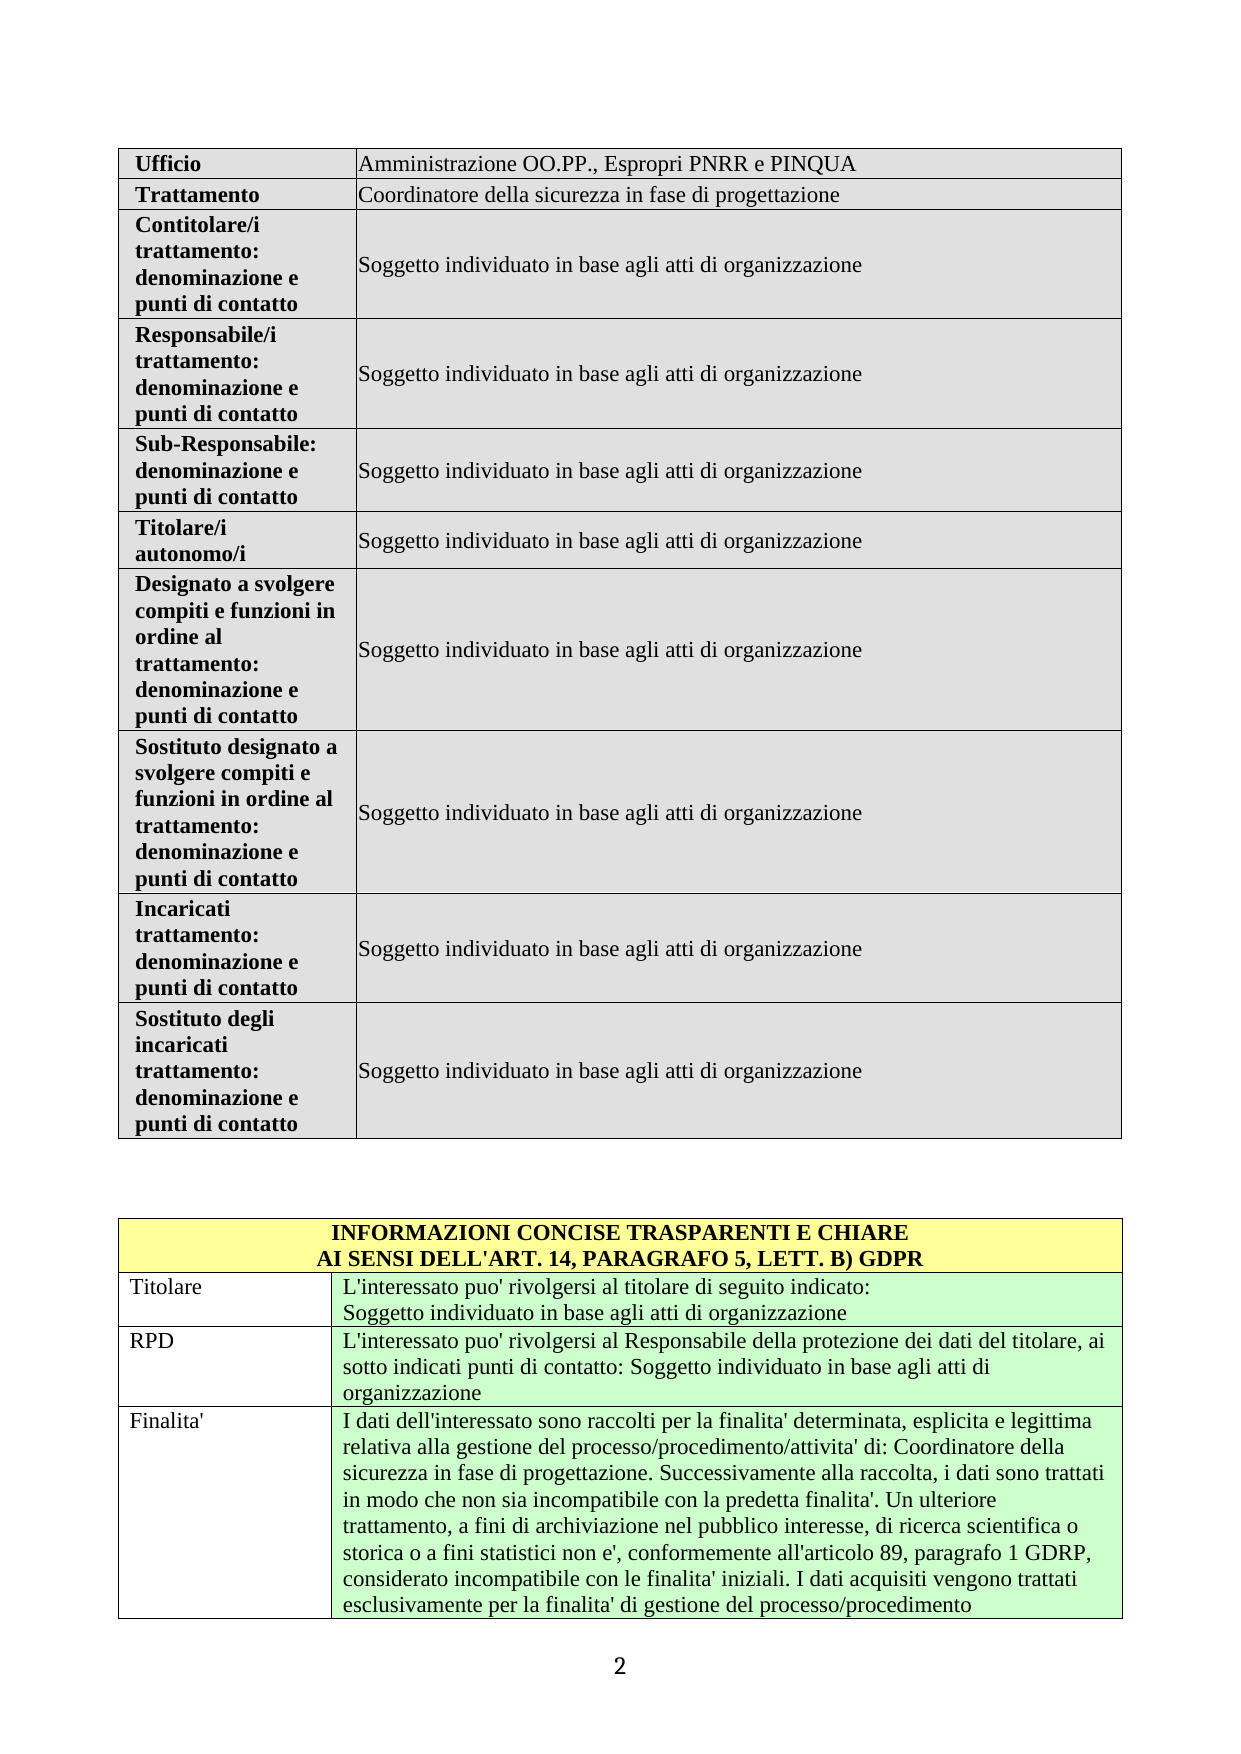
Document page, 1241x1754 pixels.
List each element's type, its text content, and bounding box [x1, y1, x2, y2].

table_cell Titolare [119, 1273, 331, 1326]
table_cell RPD [119, 1327, 331, 1406]
table_cell Trattamento [119, 179, 356, 209]
table_cell Coordinatore della sicurezza in fase di progettazione [357, 179, 1121, 209]
table_cell Titolare/i autonomo/i [119, 512, 356, 568]
table_cell Incaricati trattamento: denominazione e punti di contatto [119, 894, 356, 1002]
table_cell Soggetto individuato in base agli atti di organizzazione [357, 210, 1121, 318]
table_cell Contitolare/i trattamento: denominazione e punti di contatto [119, 210, 356, 318]
table_cell Sostituto designato a svolgere compiti e funzioni in ordine al trattamento: denominazione e punti di contatto [119, 731, 356, 892]
table_cell Sub-Responsabile: denominazione e punti di contatto [119, 429, 356, 511]
table_cell Ufficio [119, 149, 356, 178]
table_cell Soggetto individuato in base agli atti di organizzazione [357, 894, 1121, 1002]
table_header INFORMAZIONI CONCISE TRASPARENTI E CHIARE AI SENSI DELL'ART. 14, PARAGRAFO 5, LETT. B) GDPR [119, 1219, 1122, 1272]
table_cell Soggetto individuato in base agli atti di organizzazione [357, 731, 1121, 892]
table_cell Finalita' [119, 1407, 331, 1618]
table_cell Soggetto individuato in base agli atti di organizzazione [357, 429, 1121, 511]
table_cell Soggetto individuato in base agli atti di organizzazione [357, 512, 1121, 568]
table_cell L'interessato puo' rivolgersi al titolare di seguito indicato: Soggetto individuato in base agli atti di organizzazione [332, 1273, 1122, 1326]
table_cell Sostituto degli incaricati trattamento: denominazione e punti di contatto [119, 1003, 356, 1138]
table_cell Soggetto individuato in base agli atti di organizzazione [357, 319, 1121, 428]
table_cell Responsabile/i trattamento: denominazione e punti di contatto [119, 319, 356, 428]
table_cell Amministrazione OO.PP., Espropri PNRR e PINQUA [357, 149, 1121, 178]
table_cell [332, 1407, 1122, 1618]
table_cell Soggetto individuato in base agli atti di organizzazione [357, 1003, 1121, 1138]
table_cell Designato a svolgere compiti e funzioni in ordine al trattamento: denominazione e punti di contatto [119, 569, 356, 730]
table_cell L'interessato puo' rivolgersi al Responsabile della protezione dei dati del titolare, ai sotto indicati punti di contatto: Soggetto individuato in base agli atti di organizzazione [332, 1327, 1122, 1406]
table_cell Soggetto individuato in base agli atti di organizzazione [357, 569, 1121, 730]
